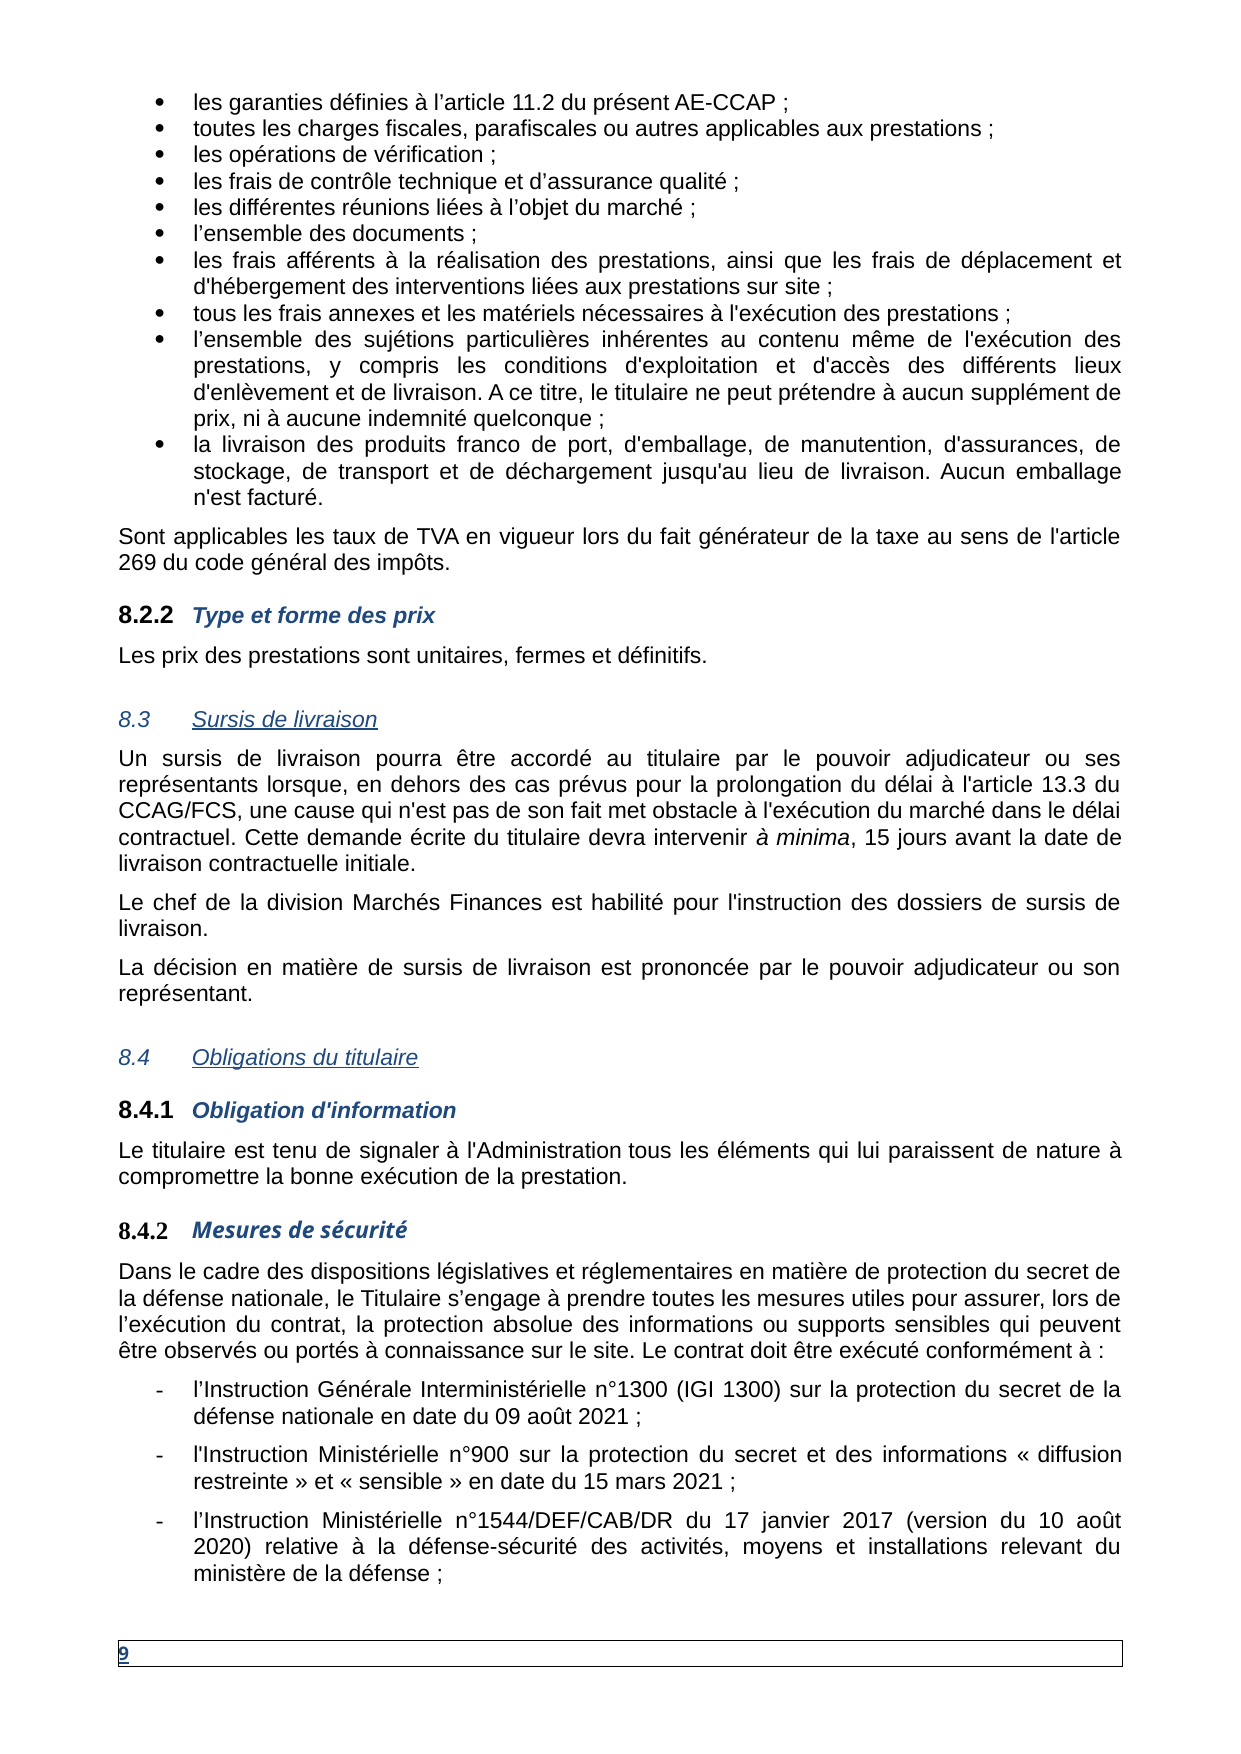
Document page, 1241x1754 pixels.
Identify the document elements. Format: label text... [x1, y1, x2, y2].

list l’Instruction Ministérielle n°1544/DEF/CAB/DR du 17 janvier 2017 (version du 10 août 2020) relative à la défense-sécurité des activités, moyens et installations relevant du ministère de la défense ; [156, 1507, 1122, 1586]
text Les prix des prestations sont unitaires, fermes et définitifs. [118, 642, 1122, 668]
text Sont applicables les taux de TVA en vigueur lors du fait générateur de la taxe au sens de l'article 269 du code général des impôts. [118, 523, 1122, 576]
list les frais afférents à la réalisation des prestations, ainsi que les frais de déplacement et d'hébergement des interventions liées aux prestations sur site ; [156, 247, 1122, 299]
list tous les frais annexes et les matériels nécessaires à l'exécution des prestations ; [156, 299, 1122, 326]
list les garanties définies à l’article 11.2 du présent AE-CCAP ; [156, 89, 1122, 115]
list les opérations de vérification ; [156, 141, 1122, 168]
subtitle Obligations du titulaire [118, 1044, 1122, 1071]
subtitle Obligation d'information [118, 1096, 1122, 1124]
text Dans le cadre des dispositions législatives et réglementaires en matière de protection du secret de la défense nationale, le Titulaire s’engage à prendre toutes les mesures utiles pour assurer, lors de l’exécution du contrat, la protection absolue des informations ou supports sensibles qui peuvent être observés ou portés à connaissance sur le site. Le contrat doit être exécuté conformément à : [118, 1258, 1122, 1364]
text Le chef de la division Marchés Finances est habilité pour l'instruction des dossiers de sursis de livraison. [118, 889, 1122, 941]
text Le titulaire est tenu de signaler à l'Administration tous les éléments qui lui paraissent de nature à compromettre la bonne exécution de la prestation. [118, 1137, 1122, 1189]
list l’ensemble des documents ; [156, 220, 1122, 247]
list les différentes réunions liées à l’objet du marché ; [156, 194, 1122, 220]
text Un sursis de livraison pourra être accordé au titulaire par le pouvoir adjudicateur ou ses représentants lorsque, en dehors des cas prévus pour la prolongation du délai à l'article 13.3 du CCAG/FCS, une cause qui n'est pas de son fait met obstacle à l'exécution du marché dans le délai contractuel. Cette demande écrite du titulaire devra intervenir à minima, 15 jours avant la date de livraison contractuelle initiale. [118, 744, 1122, 876]
text La décision en matière de sursis de livraison est prononcée par le pouvoir adjudicateur ou son représentant. [118, 954, 1122, 1007]
subtitle Sursis de livraison [118, 706, 1122, 732]
list toutes les charges fiscales, parafiscales ou autres applicables aux prestations ; [156, 115, 1122, 141]
subtitle Mesures de sécurité [118, 1214, 1122, 1246]
list l’Instruction Générale Interministérielle n°1300 (IGI 1300) sur la protection du secret de la défense nationale en date du 09 août 2021 ; [156, 1376, 1122, 1429]
list la livraison des produits franco de port, d'emballage, de manutention, d'assurances, de stockage, de transport et de déchargement jusqu'au lieu de livraison. Aucun emballage n'est facturé. [156, 431, 1122, 510]
subtitle Type et forme des prix [118, 601, 1122, 629]
list l'Instruction Ministérielle n°900 sur la protection du secret et des informations « diffusion restreinte » et « sensible » en date du 15 mars 2021 ; [156, 1441, 1122, 1494]
list l’ensemble des sujétions particulières inhérentes au contenu même de l'exécution des prestations, y compris les conditions d'exploitation et d'accès des différents lieux d'enlèvement et de livraison. A ce titre, le titulaire ne peut prétendre à aucun supplément de prix, ni à aucune indemnité quelconque ; [156, 326, 1122, 431]
list les frais de contrôle technique et d’assurance qualité ; [156, 168, 1122, 194]
